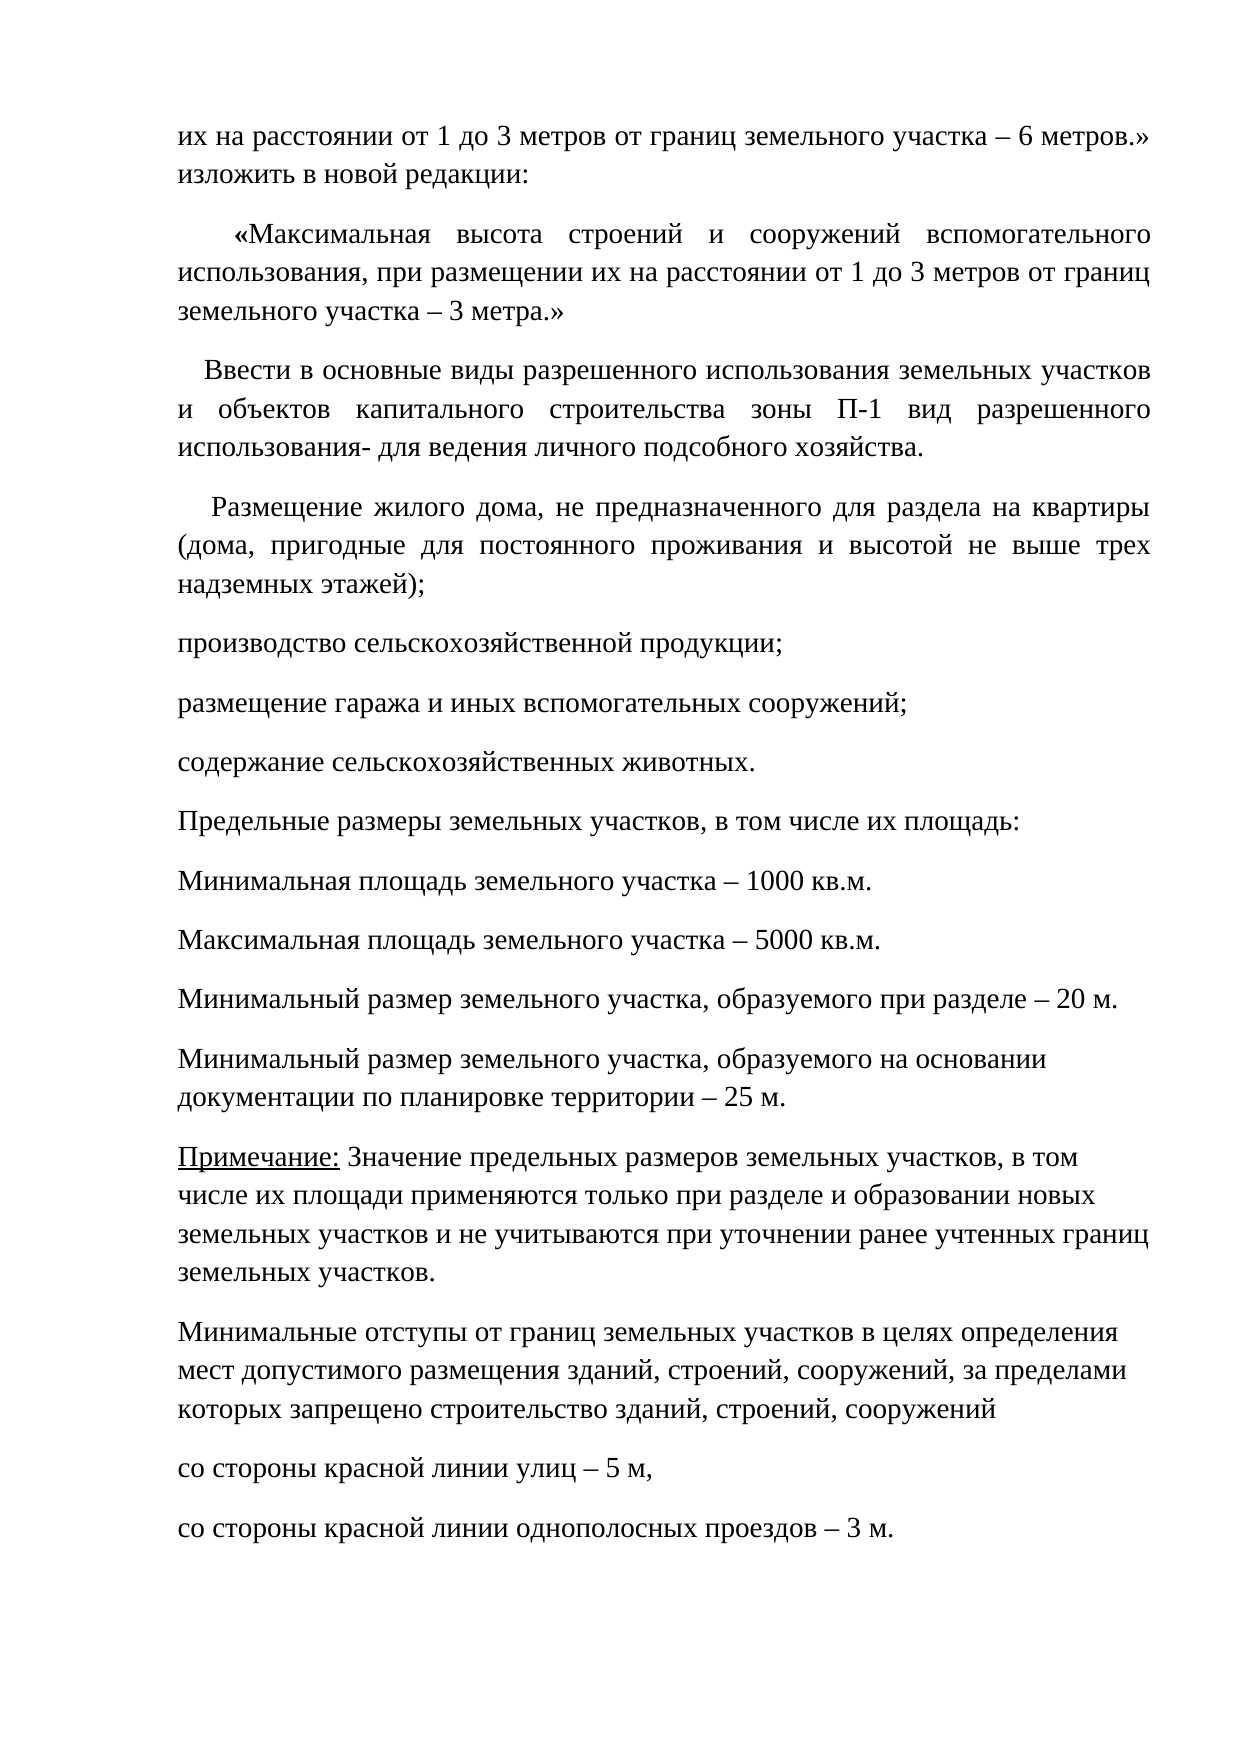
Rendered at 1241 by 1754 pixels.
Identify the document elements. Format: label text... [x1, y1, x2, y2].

text Минимальная площадь земельного участка – 1000 кв.м. [177, 863, 1152, 896]
text Минимальный размер земельного участка, образуемого при разделе – 20 м. [177, 982, 1152, 1015]
text Предельные размеры земельных участков, в том числе их площадь: [177, 803, 1152, 837]
text Ввести в основные виды разрешенного использования земельных участков и объектов капитального строительства зоны П-1 вид разрешенного использования- для ведения личного подсобного хозяйства. [177, 352, 1152, 463]
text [177, 118, 1152, 190]
text Размещение жилого дома, не предназначенного для раздела на квартиры (дома, пригодные для постоянного проживания и высотой не выше трех надземных этажей); [177, 489, 1152, 599]
text содержание сельскохозяйственных животных. [177, 744, 1152, 778]
text Минимальные отступы от границ земельных участков в целях определения мест допустимого размещения зданий, строений, сооружений, за пределами которых запрещено строительство зданий, строений, сооружений [177, 1314, 1152, 1424]
text Примечание: Значение предельных размеров земельных участков, в том числе их площади применяются только при разделе и образовании новых земельных участков и не учитываются при уточнении ранее учтенных границ земельных участков. [177, 1139, 1152, 1288]
text размещение гаража и иных вспомогательных сооружений; [177, 685, 1152, 718]
text Минимальный размер земельного участка, образуемого на основании документации по планировке территории – . [177, 1041, 1152, 1113]
text производство сельскохозяйственной продукции; [177, 625, 1152, 659]
text со стороны красной линии улиц – , [177, 1450, 1152, 1484]
text Максимальная площадь земельного участка – 5000 кв.м. [177, 922, 1152, 956]
text «Максимальная высота строений и сооружений вспомогательного использования, при размещении их на расстоянии от 1 до от границ земельного участка – 3 метра.» [177, 216, 1152, 327]
text со стороны красной линии однополосных проездов – . [177, 1510, 1152, 1543]
